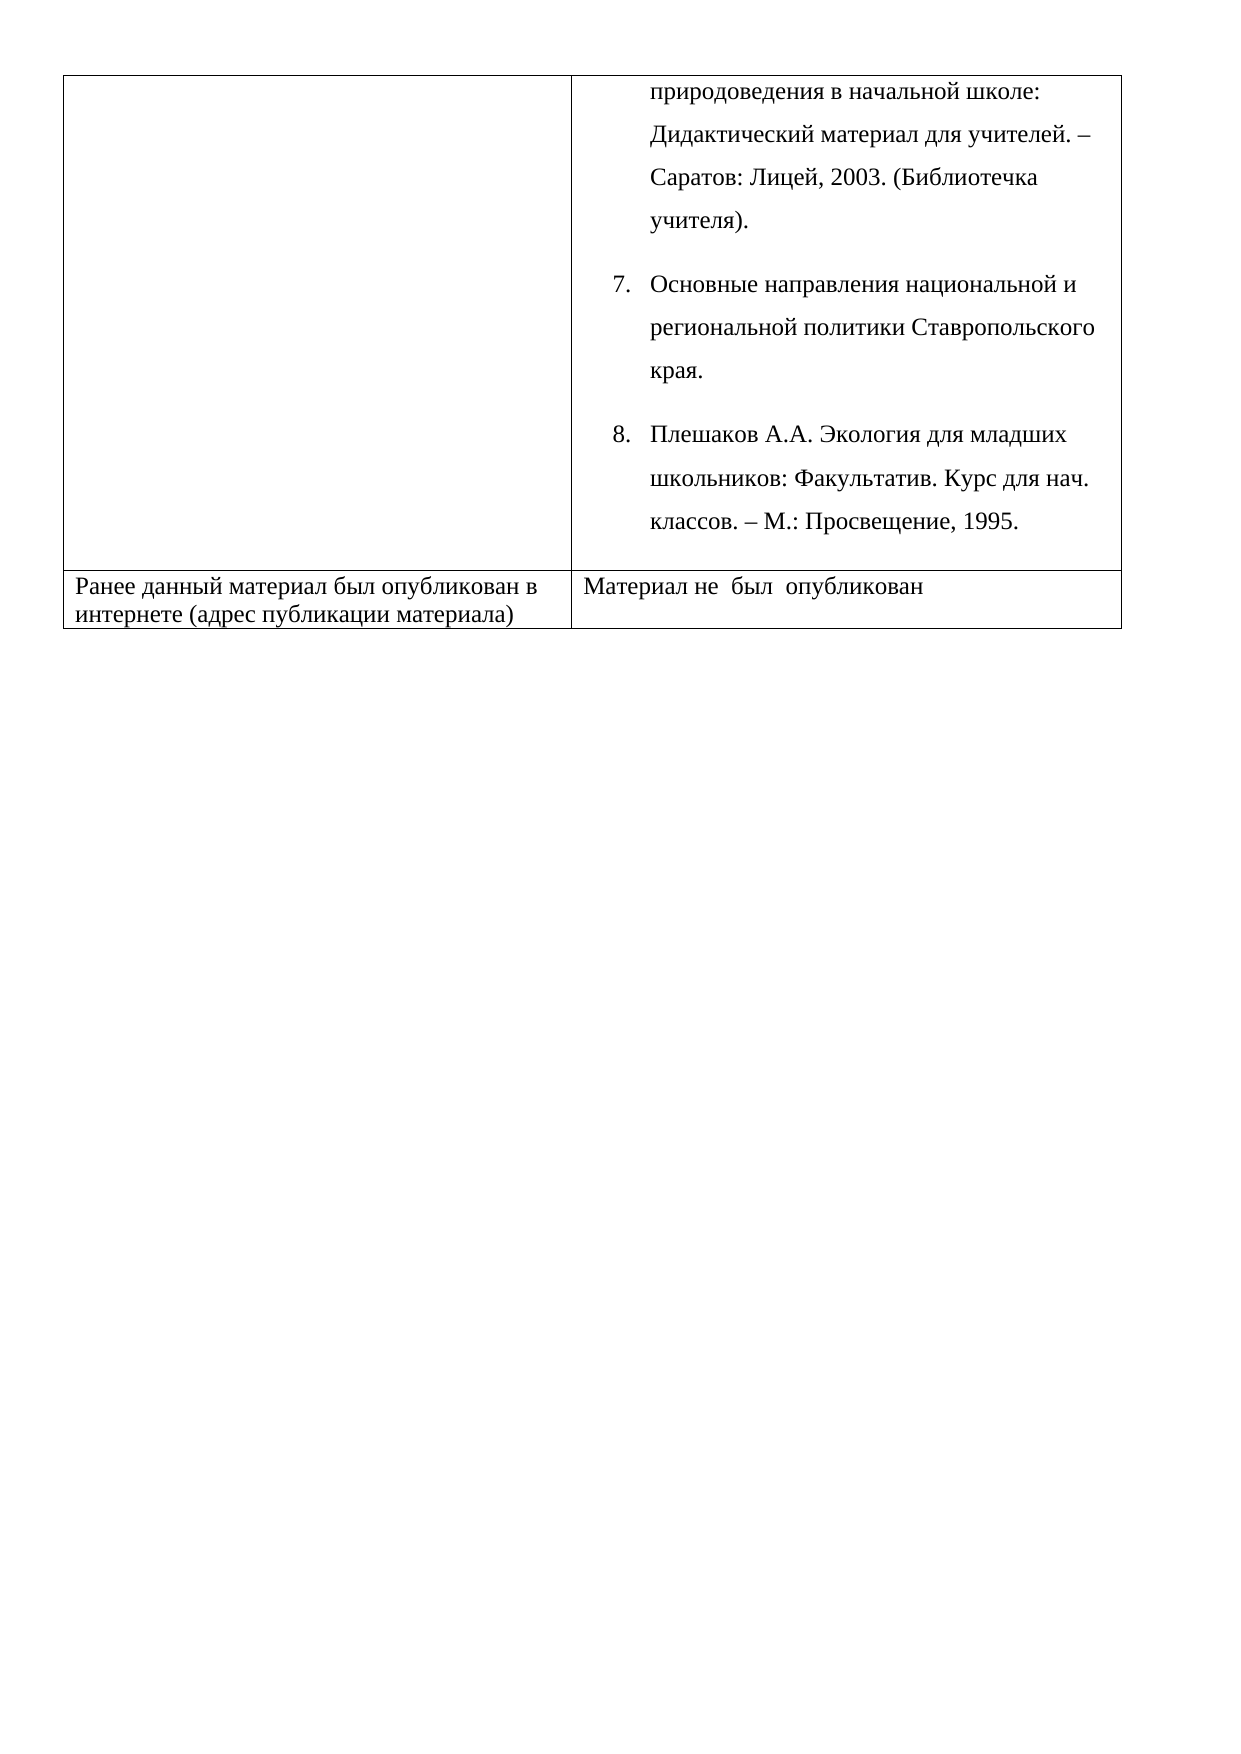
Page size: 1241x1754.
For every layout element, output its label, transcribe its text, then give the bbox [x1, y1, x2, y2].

table_cell Материал не был опубликован [572, 571, 1121, 628]
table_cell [64, 76, 571, 570]
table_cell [572, 76, 1121, 570]
table_cell Ранее данный материал был опубликован в интернете (адрес публикации материала) [64, 571, 571, 628]
